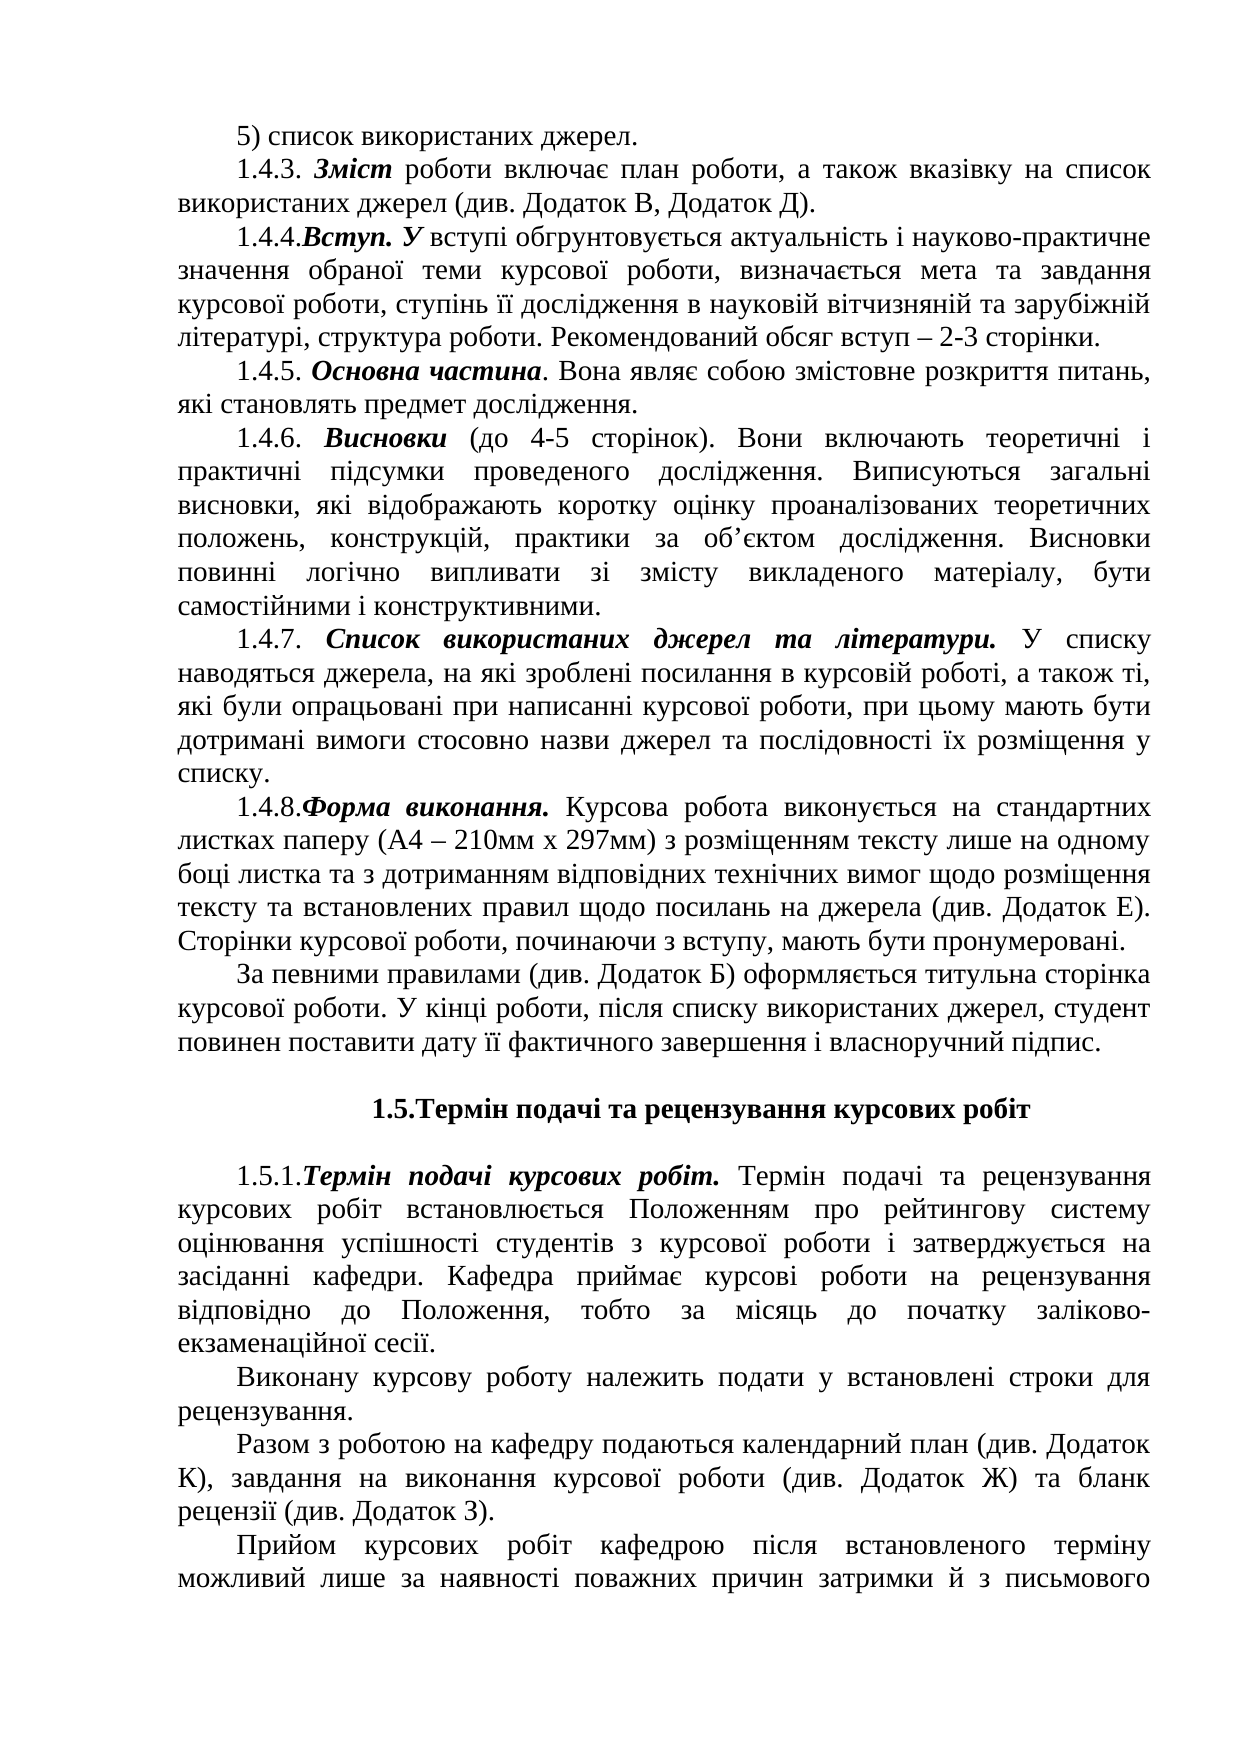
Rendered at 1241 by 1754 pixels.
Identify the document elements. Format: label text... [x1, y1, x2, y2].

text 1.4.3. Зміст роботи включає план роботи, а також вказівку на список використаних джерел (див. Додаток В, Додаток Д). [177, 152, 1152, 219]
text Разом з роботою на кафедру подаються календарний план (див. Додаток К), завдання на виконання курсової роботи (див. Додаток Ж) та бланк рецензії (див. Додаток З). [177, 1426, 1152, 1527]
text Виконану курсову роботу належить подати у встановлені строки для рецензування. [177, 1359, 1152, 1426]
text 1.5.1.Термін подачі курсових робіт. Термін подачі та рецензування курсових робіт встановлюється Положенням про рейтингову систему оцінювання успішності студентів з курсової роботи і затверджується на засіданні кафедри. Кафедра приймає курсові роботи на рецензування відповідно до Положення, тобто за місяць до початку заліково-екзаменаційної сесії. [177, 1158, 1152, 1359]
text 1.4.8.Форма виконання. Курсова робота виконується на стандартних листках паперу (А4 – 210мм х 297мм) з розміщенням тексту лише на одному боці листка та з дотриманням відповідних технічних вимог щодо розміщення тексту та встановлених правил щодо посилань на джерела (див. Додаток Е). Сторінки курсової роботи, починаючи з вступу, мають бути пронумеровані. [177, 789, 1152, 957]
text 1.4.7. Список використаних джерел та літератури. У списку наводяться джерела, на які зроблені посилання в курсовій роботі, а також ті, які були опрацьовані при написанні курсової роботи, при цьому мають бути дотримані вимоги стосовно назви джерел та послідовності їх розміщення у списку. [177, 621, 1152, 789]
list 1.5.Термін подачі та рецензування курсових робіт [177, 1091, 1152, 1124]
text 1.4.6. Висновки (до 4-5 сторінок). Вони включають теоретичні і практичні підсумки проведеного дослідження. Виписуються загальні висновки, які відображають коротку оцінку проаналізованих теоретичних положень, конструкцій, практики за об’єктом дослідження. Висновки повинні логічно випливати зі змісту викладеного матеріалу, бути самостійними і конструктивними. [177, 420, 1152, 621]
text 1.4.4.Вступ. У вступі обгрунтовується актуальність і науково-практичне значення обраної теми курсової роботи, визначається мета та завдання курсової роботи, ступінь її дослідження в науковій вітчизняній та зарубіжній літературі, структура роботи. Рекомендований обсяг вступ – 2-3 сторінки. [177, 219, 1152, 353]
text 1.4.5. Основна частина. Вона являє собою змістовне розкриття питань, які становлять предмет дослідження. [177, 353, 1152, 420]
text За певними правилами (див. Додаток Б) оформляється титульна сторінка курсової роботи. У кінці роботи, після списку використаних джерел, студент повинен поставити дату її фактичного завершення і власноручний підпис. [177, 957, 1152, 1057]
text 5) список використаних джерел. [177, 118, 1152, 152]
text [177, 1527, 1152, 1594]
